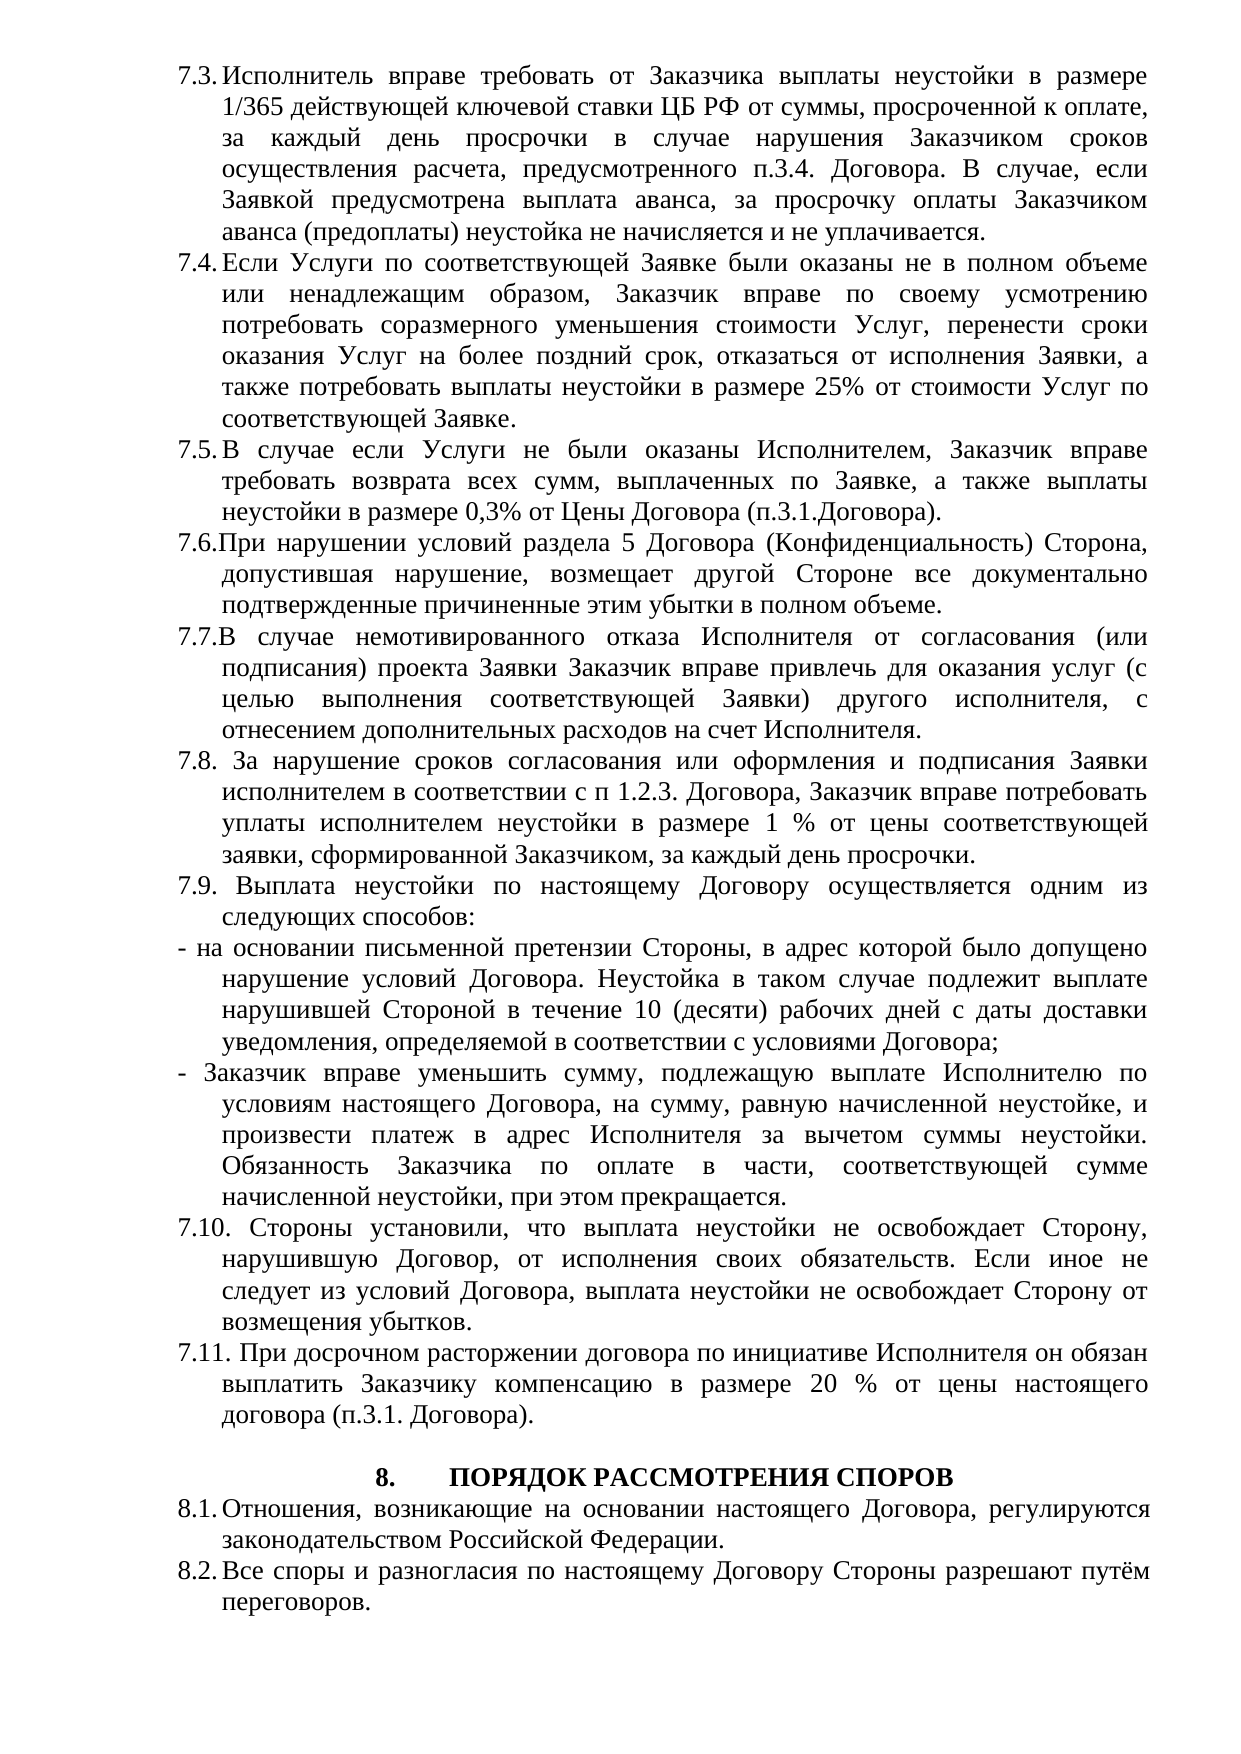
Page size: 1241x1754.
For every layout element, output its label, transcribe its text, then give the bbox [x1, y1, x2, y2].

text 8.2. Все споры и разногласия по настоящему Договору Стороны разрешают путём переговоров. [177, 1554, 1152, 1616]
text 7.11. При досрочном расторжении договора по инициативе Исполнителя он обязан выплатить Заказчику компенсацию в размере 20 % от цены настоящего договора (п.3.1. Договора). [177, 1336, 1149, 1429]
text - Заказчик вправе уменьшить сумму, подлежащую выплате Исполнителю по условиям настоящего Договора, на сумму, равную начисленной неустойке, и произвести платеж в адрес Исполнителя за вычетом суммы неустойки. Обязанность Заказчика по оплате в части, соответствующей сумме начисленной неустойки, при этом прекращается. [177, 1056, 1149, 1211]
text 8. ПОРЯДОК РАССМОТРЕНИЯ СПОРОВ [177, 1461, 1152, 1492]
text 7.8. За нарушение сроков согласования или оформления и подписания Заявки исполнителем в соответствии с п 1.2.3. Договора, Заказчик вправе потребовать уплаты исполнителем неустойки в размере 1 % от цены соответствующей заявки, сформированной Заказчиком, за каждый день просрочки. [177, 744, 1149, 869]
text 7.6.При нарушении условий раздела 5 Договора (Конфиденциальность) Сторона, допустившая нарушение, возмещает другой Стороне все документально подтвержденные причиненные этим убытки в полном объеме. [177, 526, 1149, 620]
text 7.4. Если Услуги по соответствующей Заявке были оказаны не в полном объеме или ненадлежащим образом, Заказчик вправе по своему усмотрению потребовать соразмерного уменьшения стоимости Услуг, перенести сроки оказания Услуг на более поздний срок, отказаться от исполнения Заявки, а также потребовать выплаты неустойки в размере 25% от стоимости Услуг по соответствующей Заявке. [177, 246, 1149, 433]
text 8.1. Отношения, возникающие на основании настоящего Договора, регулируются законодательством Российской Федерации. [177, 1492, 1152, 1554]
text 7.9. Выплата неустойки по настоящему Договору осуществляется одним из следующих способов: [177, 869, 1149, 931]
text 7.5. В случае если Услуги не были оказаны Исполнителем, Заказчик вправе требовать возврата всех сумм, выплаченных по Заявке, а также выплаты неустойки в размере 0,3% от Цены Договора (п.3.1.Договора). [177, 433, 1149, 526]
text 7.7.В случае немотивированного отказа Исполнителя от согласования (или подписания) проекта Заявки Заказчик вправе привлечь для оказания услуг (с целью выполнения соответствующей Заявки) другого исполнителя, с отнесением дополнительных расходов на счет Исполнителя. [177, 620, 1149, 744]
text 7.3. Исполнитель вправе требовать от Заказчика выплаты неустойки в размере 1/365 действующей ключевой ставки ЦБ РФ от суммы, просроченной к оплате, за каждый день просрочки в случае нарушения Заказчиком сроков осуществления расчета, предусмотренного п.3.4. Договора. В случае, если Заявкой предусмотрена выплата аванса, за просрочку оплаты Заказчиком аванса (предоплаты) неустойка не начисляется и не уплачивается. [177, 59, 1149, 246]
text - на основании письменной претензии Стороны, в адрес которой было допущено нарушение условий Договора. Неустойка в таком случае подлежит выплате нарушившей Стороной в течение 10 (десяти) рабочих дней с даты доставки уведомления, определяемой в соответствии с условиями Договора; [177, 931, 1149, 1056]
text 7.10. Стороны установили, что выплата неустойки не освобождает Сторону, нарушившую Договор, от исполнения своих обязательств. Если иное не следует из условий Договора, выплата неустойки не освобождает Сторону от возмещения убытков. [177, 1211, 1149, 1336]
